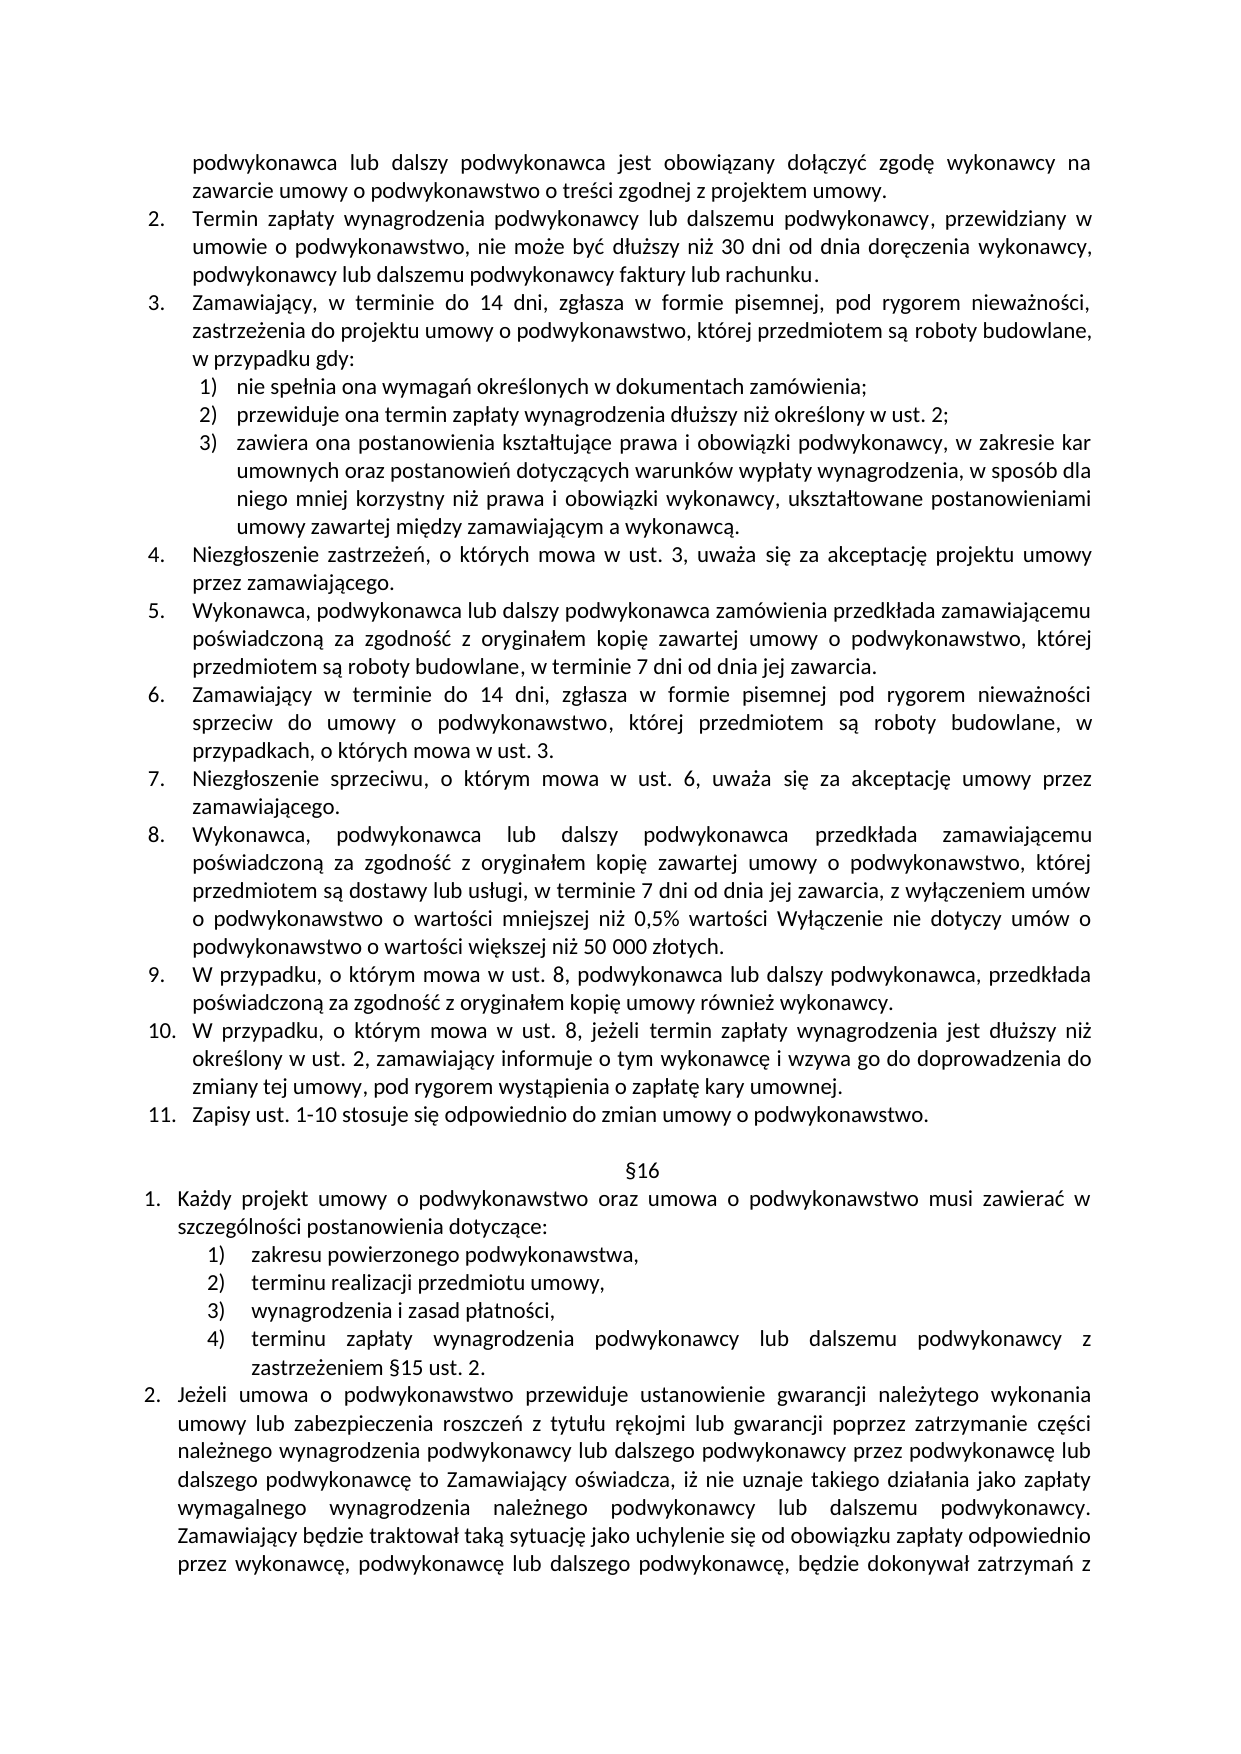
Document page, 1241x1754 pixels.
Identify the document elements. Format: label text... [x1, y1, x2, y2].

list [144, 1381, 1092, 1577]
list Zamawiający, w terminie do 14 dni, zgłasza w formie pisemnej, pod rygorem nieważności, zastrzeżenia do projektu umowy o podwykonawstwo, której przedmiotem są roboty budowlane, w przypadku gdy: [148, 288, 1092, 372]
list Termin zapłaty wynagrodzenia podwykonawcy lub dalszemu podwykonawcy, przewidziany w umowie o podwykonawstwo, nie może być dłuższy niż 30 dni od dnia doręczenia wykonawcy, podwykonawcy lub dalszemu podwykonawcy faktury lub rachunku. [148, 204, 1092, 288]
list zakresu powierzonego podwykonawstwa, [207, 1241, 1092, 1268]
list Zamawiający w terminie do 14 dni, zgłasza w formie pisemnej pod rygorem nieważności sprzeciw do umowy o podwykonawstwo, której przedmiotem są roboty budowlane, w przypadkach, o których mowa w ust. 3. [148, 680, 1092, 764]
list terminu zapłaty wynagrodzenia podwykonawcy lub dalszemu podwykonawcy z zastrzeżeniem §15 ust. 2. [207, 1324, 1092, 1381]
list Wykonawca, podwykonawca lub dalszy podwykonawca przedkłada zamawiającemu poświadczoną za zgodność z oryginałem kopię zawartej umowy o podwykonawstwo, której przedmiotem są dostawy lub usługi, w terminie 7 dni od dnia jej zawarcia, z wyłączeniem umów o podwykonawstwo o wartości mniejszej niż 0,5% wartości Wyłączenie nie dotyczy umów o podwykonawstwo o wartości większej niż 50 000 złotych. [148, 820, 1092, 960]
list Niezgłoszenie sprzeciwu, o którym mowa w ust. 6, uważa się za akceptację umowy przez zamawiającego. [148, 764, 1092, 820]
list Zapisy ust. 1-10 stosuje się odpowiednio do zmian umowy o podwykonawstwo. [148, 1100, 1092, 1128]
list Niezgłoszenie zastrzeżeń, o których mowa w ust. 3, uważa się za akceptację projektu umowy przez zamawiającego. [148, 540, 1092, 596]
list Każdy projekt umowy o podwykonawstwo oraz umowa o podwykonawstwo musi zawierać w szczególności postanowienia dotyczące: [144, 1184, 1092, 1241]
list wynagrodzenia i zasad płatności, [207, 1297, 1092, 1324]
list terminu realizacji przedmiotu umowy, [207, 1268, 1092, 1297]
text §16 [192, 1156, 1092, 1184]
list nie spełnia ona wymagań określonych w dokumentach zamówienia; [199, 372, 1092, 400]
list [148, 148, 1092, 204]
list przewiduje ona termin zapłaty wynagrodzenia dłuższy niż określony w ust. 2; [199, 400, 1092, 428]
list W przypadku, o którym mowa w ust. 8, jeżeli termin zapłaty wynagrodzenia jest dłuższy niż określony w ust. 2, zamawiający informuje o tym wykonawcę i wzywa go do doprowadzenia do zmiany tej umowy, pod rygorem wystąpienia o zapłatę kary umownej. [148, 1016, 1092, 1100]
list Wykonawca, podwykonawca lub dalszy podwykonawca zamówienia przedkłada zamawiającemu poświadczoną za zgodność z oryginałem kopię zawartej umowy o podwykonawstwo, której przedmiotem są roboty budowlane, w terminie 7 dni od dnia jej zawarcia. [148, 596, 1092, 680]
list W przypadku, o którym mowa w ust. 8, podwykonawca lub dalszy podwykonawca, przedkłada poświadczoną za zgodność z oryginałem kopię umowy również wykonawcy. [148, 960, 1092, 1016]
list zawiera ona postanowienia kształtujące prawa i obowiązki podwykonawcy, w zakresie kar umownych oraz postanowień dotyczących warunków wypłaty wynagrodzenia, w sposób dla niego mniej korzystny niż prawa i obowiązki wykonawcy, ukształtowane postanowieniami umowy zawartej między zamawiającym a wykonawcą. [199, 428, 1092, 540]
